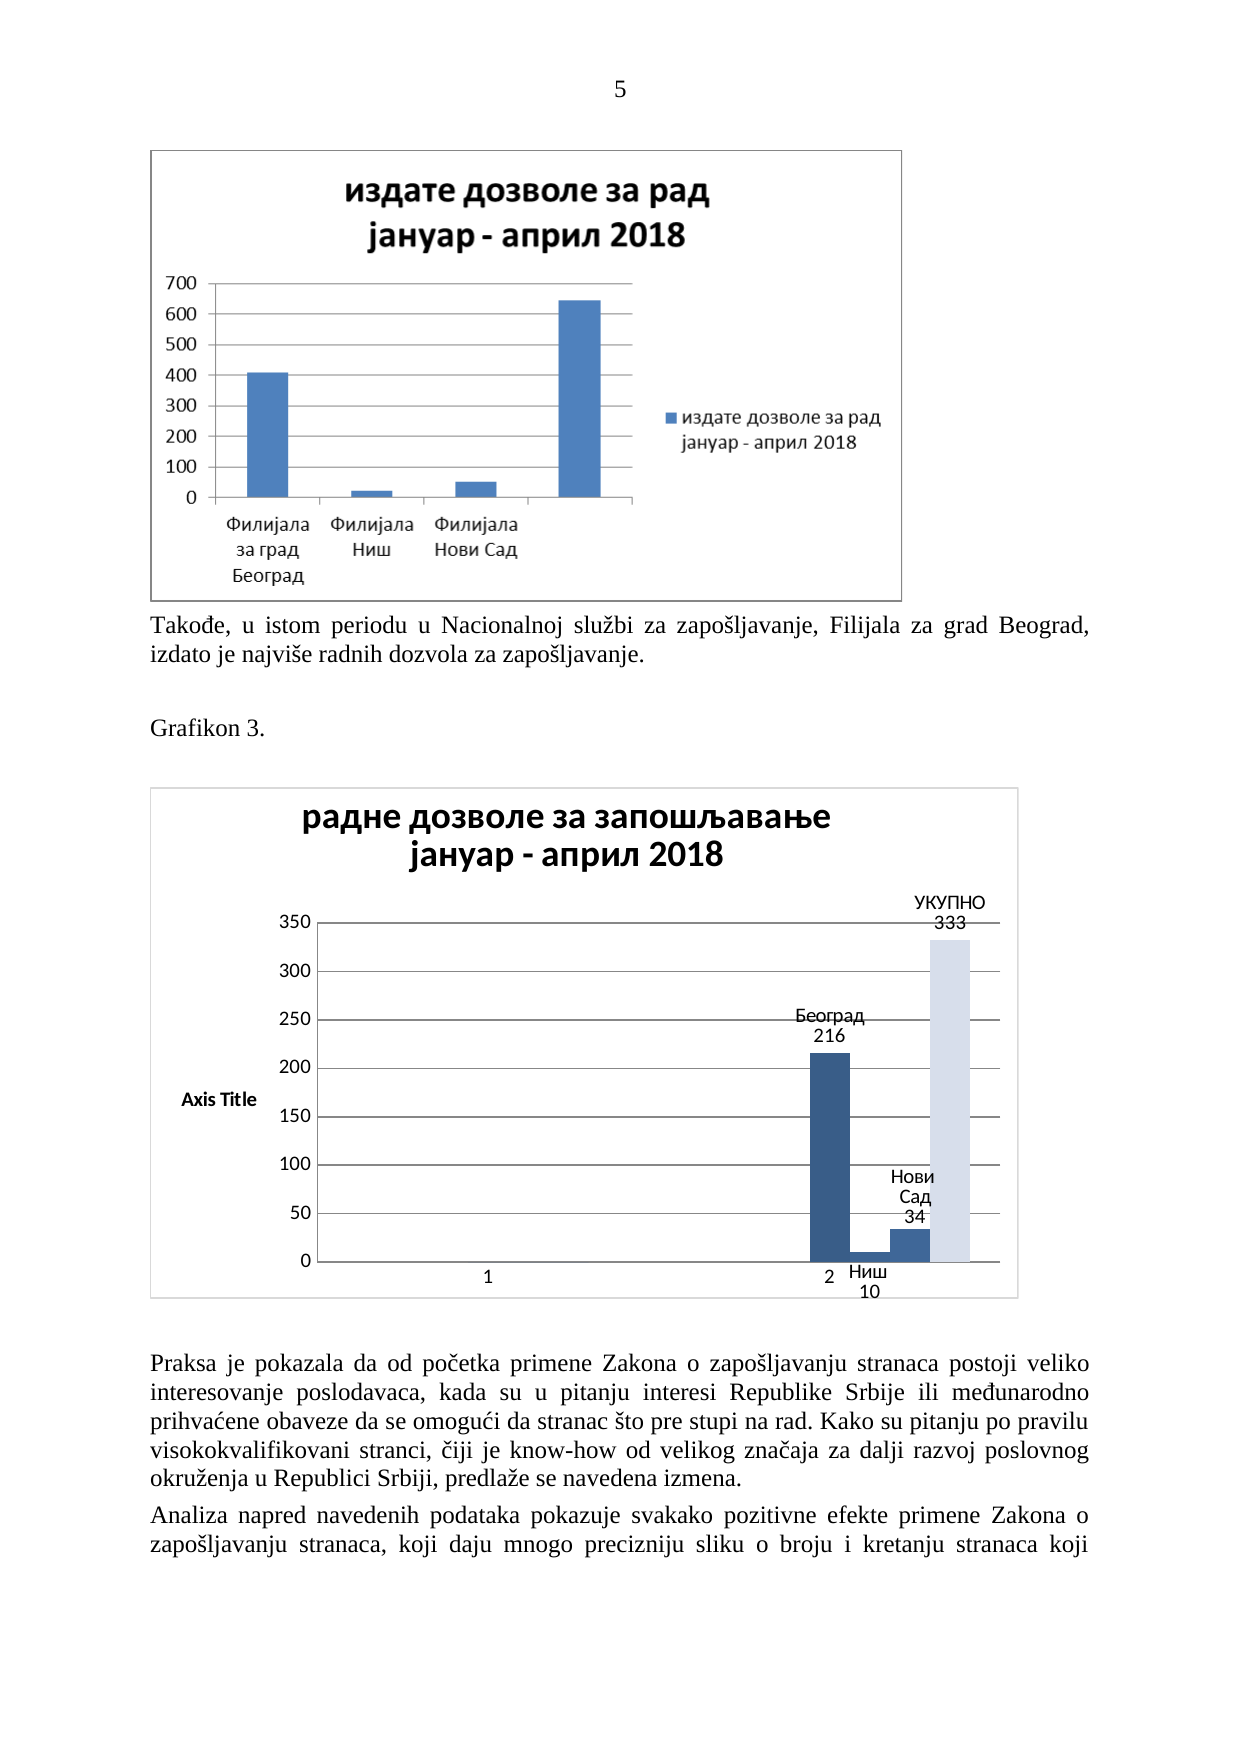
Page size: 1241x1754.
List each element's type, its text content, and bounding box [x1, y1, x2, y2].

picture [150, 150, 903, 602]
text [150, 1501, 1090, 1558]
text Grafikon 3. [150, 713, 1090, 742]
text Praksa je pokazala da od početka primene Zakona o zapošljavanju stranaca postoji veliko interesovanje poslodavaca, kada su u pitanju interesi Republike Srbije ili međunarodno prihvaćene obaveze da se omogući da stranac što pre stupi na rad. Kako su pitanju po pravilu visokokvalifikovani stranci, čiji je know-how od velikog značaja za dalji razvoj poslovnog okruženja u Republici Srbiji, predlaže se navedena izmena. [150, 1348, 1090, 1492]
text Takođe, u istom periodu u Nacionalnoj službi za zapošljavanje, Filijala za grad Beograd, izdato je najviše radnih dozvola za zapošljavanje. [150, 610, 1090, 668]
